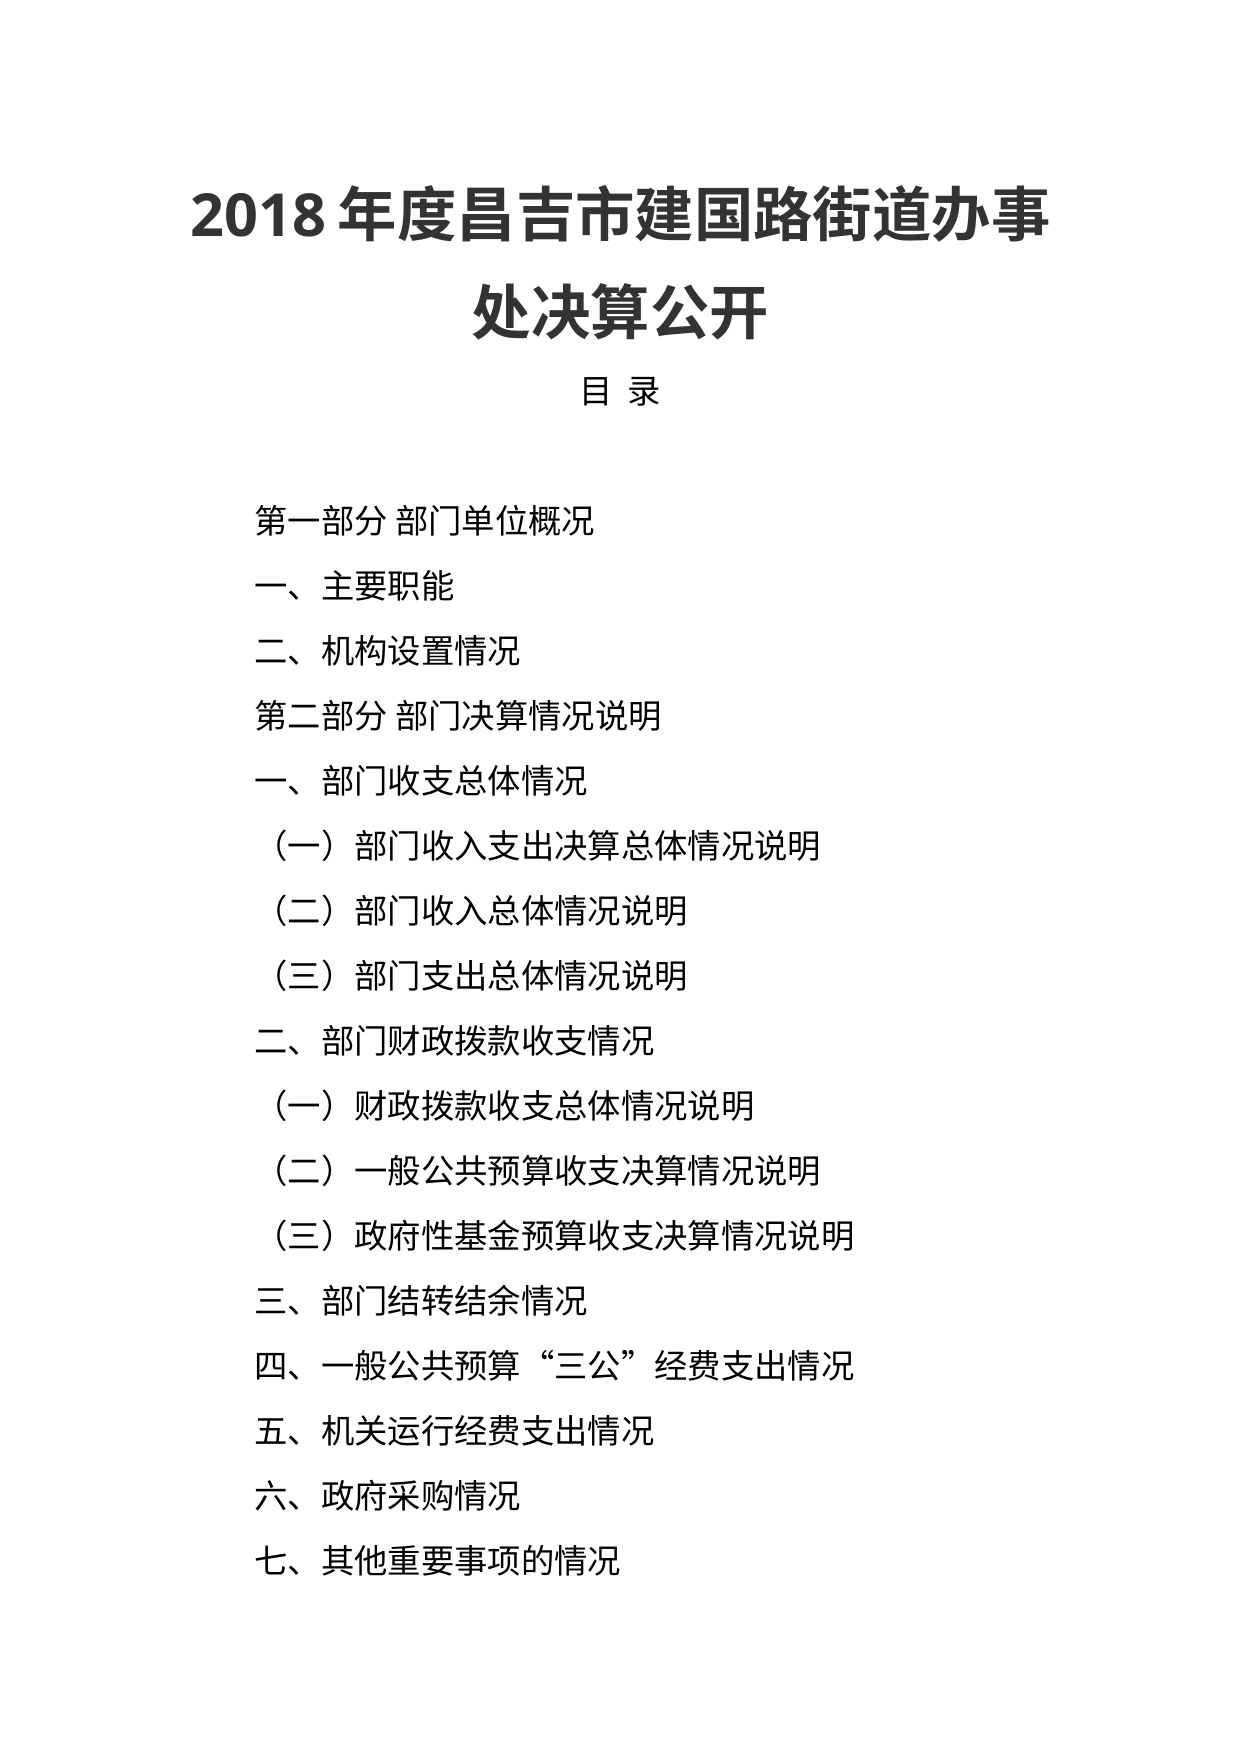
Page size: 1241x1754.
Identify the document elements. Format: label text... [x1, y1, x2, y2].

text 目 录 [187, 357, 1053, 422]
text （二）一般公共预算收支决算情况说明 [187, 1137, 1053, 1202]
text 六、政府采购情况 [187, 1462, 1053, 1527]
text 五、机关运行经费支出情况 [187, 1397, 1053, 1462]
text 一、主要职能 [187, 552, 1053, 617]
text 四、一般公共预算“三公”经费支出情况 [187, 1332, 1053, 1397]
text （二）部门收入总体情况说明 [187, 877, 1053, 942]
text （一）财政拨款收支总体情况说明 [187, 1072, 1053, 1137]
text 二、机构设置情况 [187, 617, 1053, 682]
text 七、其他重要事项的情况 [187, 1527, 1053, 1592]
text 第二部分 部门决算情况说明 [187, 682, 1053, 747]
text 三、部门结转结余情况 [187, 1267, 1053, 1332]
text 二、部门财政拨款收支情况 [187, 1007, 1053, 1072]
text （一）部门收入支出决算总体情况说明 [187, 812, 1053, 877]
text 一、部门收支总体情况 [187, 747, 1053, 812]
text （三）部门支出总体情况说明 [187, 942, 1053, 1007]
text 2018年度昌吉市建国路街道办事处决算公开 [187, 162, 1053, 357]
text 第一部分 部门单位概况 [187, 487, 1053, 552]
text （三）政府性基金预算收支决算情况说明 [187, 1202, 1053, 1267]
